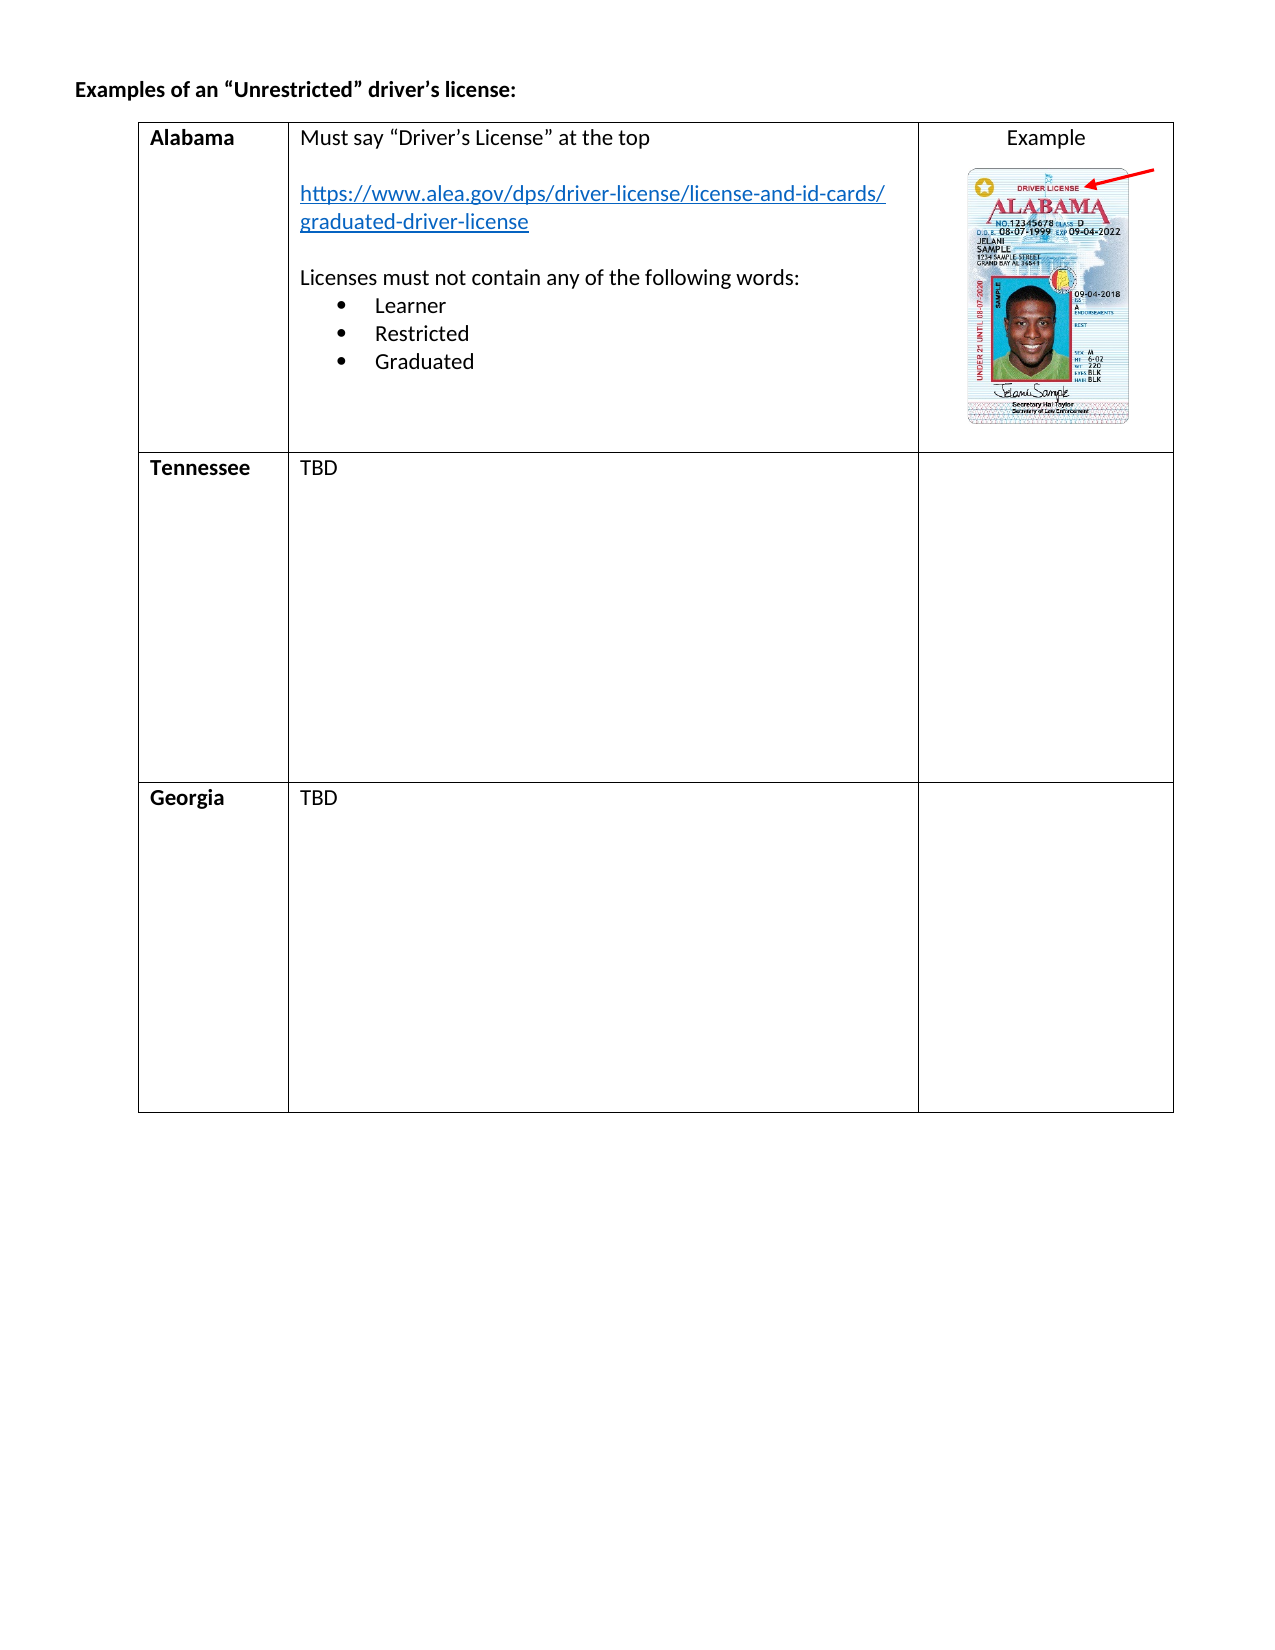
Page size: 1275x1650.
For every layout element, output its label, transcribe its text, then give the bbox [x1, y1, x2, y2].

table_header Alabama [139, 123, 288, 452]
table_cell TBD [289, 783, 918, 1112]
text Examples of an “Unrestricted” driver’s license: [75, 75, 1200, 103]
table_cell [919, 783, 1173, 1112]
table_cell [919, 453, 1173, 782]
table_cell Tennessee [139, 453, 288, 782]
table_header Example [919, 123, 1173, 452]
table_header Must say “Driver’s License” at the top https://www.alea.gov/dps/driver-license/license-and-id-cards/graduated-driver-license Licenses must not contain any of the following words: Learner Restricted Graduated [289, 123, 918, 452]
table_cell TBD [289, 453, 918, 782]
table_cell Georgia [139, 783, 288, 1112]
